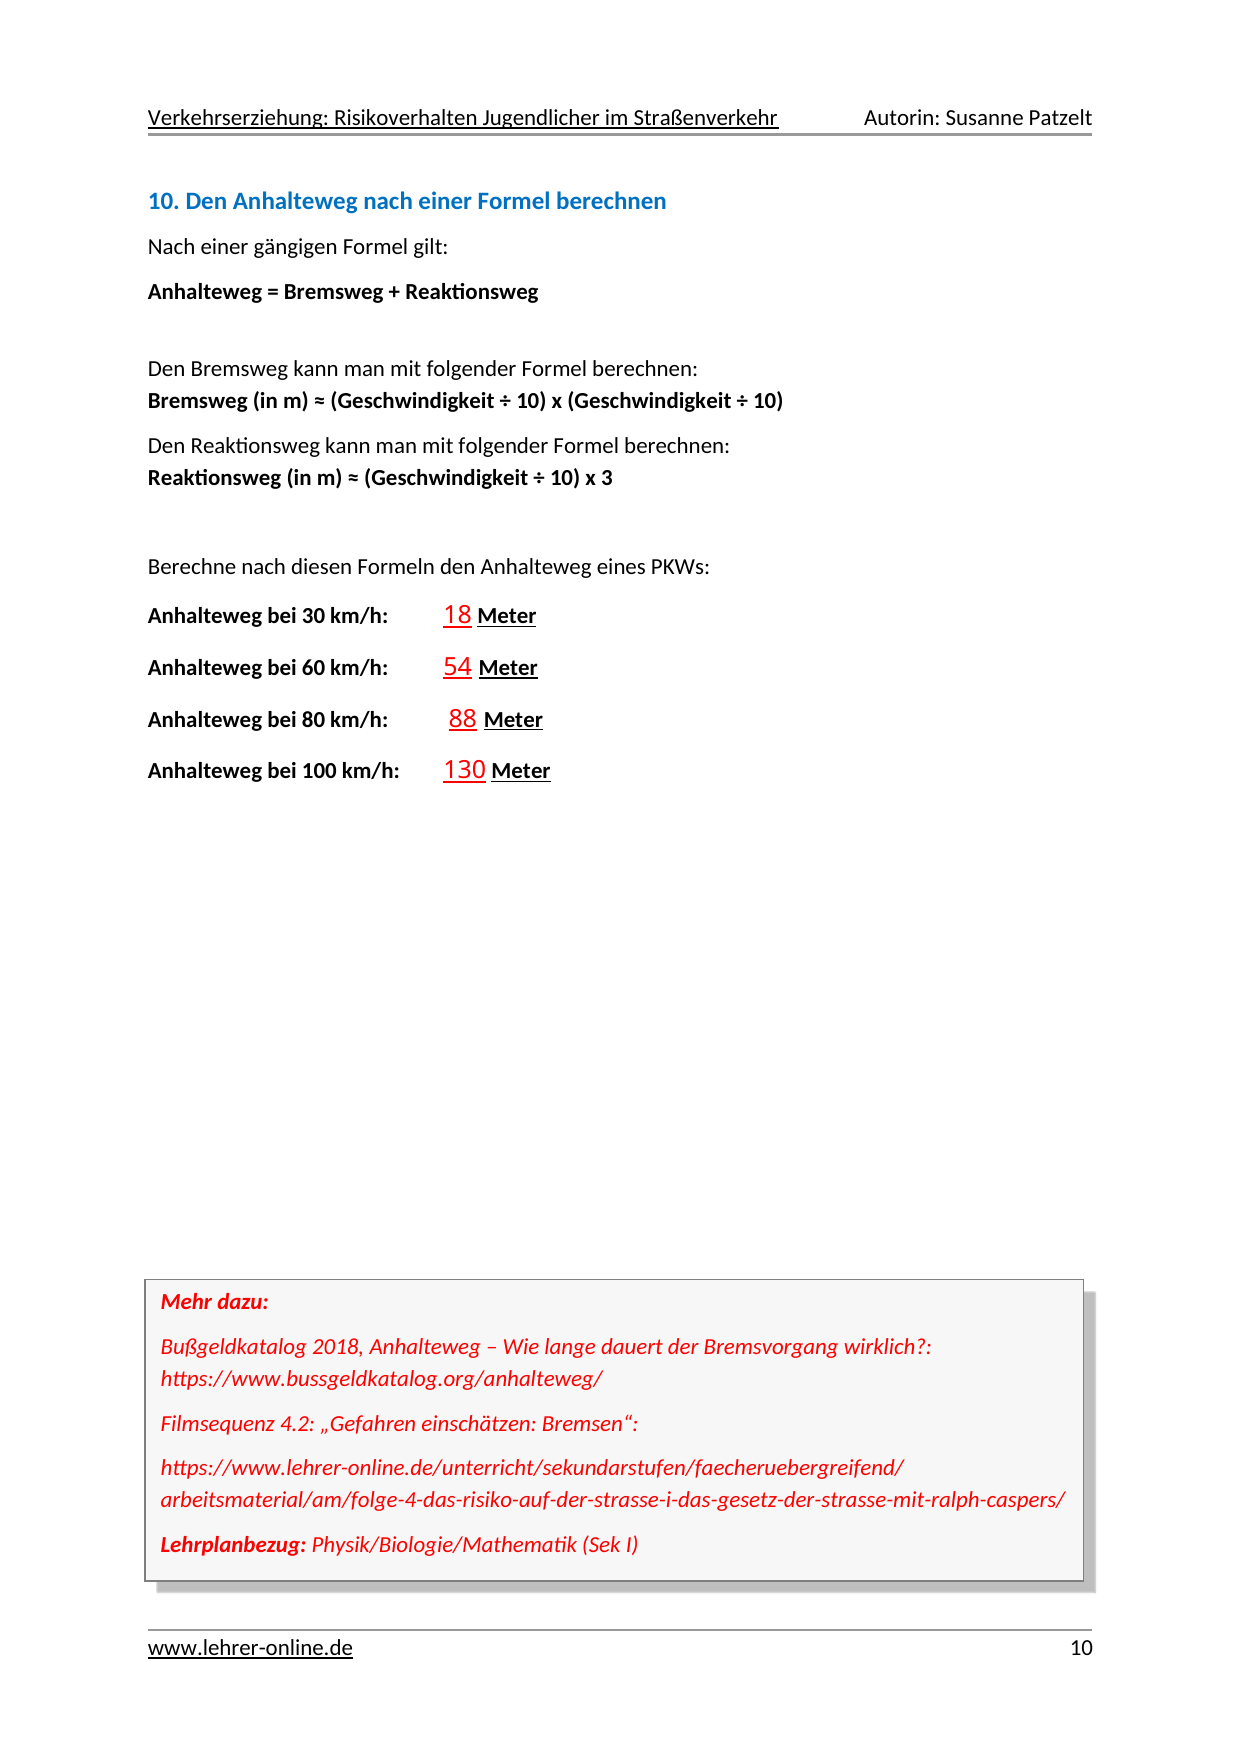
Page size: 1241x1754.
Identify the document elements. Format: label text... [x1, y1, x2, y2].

text Anhalteweg bei 80 km/h: 88 Meter [148, 700, 1092, 734]
text Anhalteweg bei 30 km/h: 18 Meter [148, 597, 1092, 631]
text Anhalteweg bei 60 km/h: 54 Meter [148, 649, 1092, 683]
text Berechne nach diesen Formeln den Anhalteweg eines PKWs: [148, 552, 1092, 580]
text 10. Den Anhalteweg nach einer Formel berechnen [148, 185, 1092, 215]
text Anhalteweg = Bremsweg + Reaktionsweg [148, 277, 1092, 305]
text Den Reaktionsweg kann man mit folgender Formel berechnen: Reaktionsweg (in m) ≈ (Geschwindigkeit ÷ 10) x 3 [148, 431, 1092, 491]
text Anhalteweg bei 100 km/h: 130 Meter [148, 752, 1092, 786]
text Nach einer gängigen Formel gilt: [148, 232, 1092, 260]
text Den Bremsweg kann man mit folgender Formel berechnen: Bremsweg (in m) ≈ (Geschwindigkeit ÷ 10) x (Geschwindigkeit ÷ 10) [148, 322, 1092, 414]
